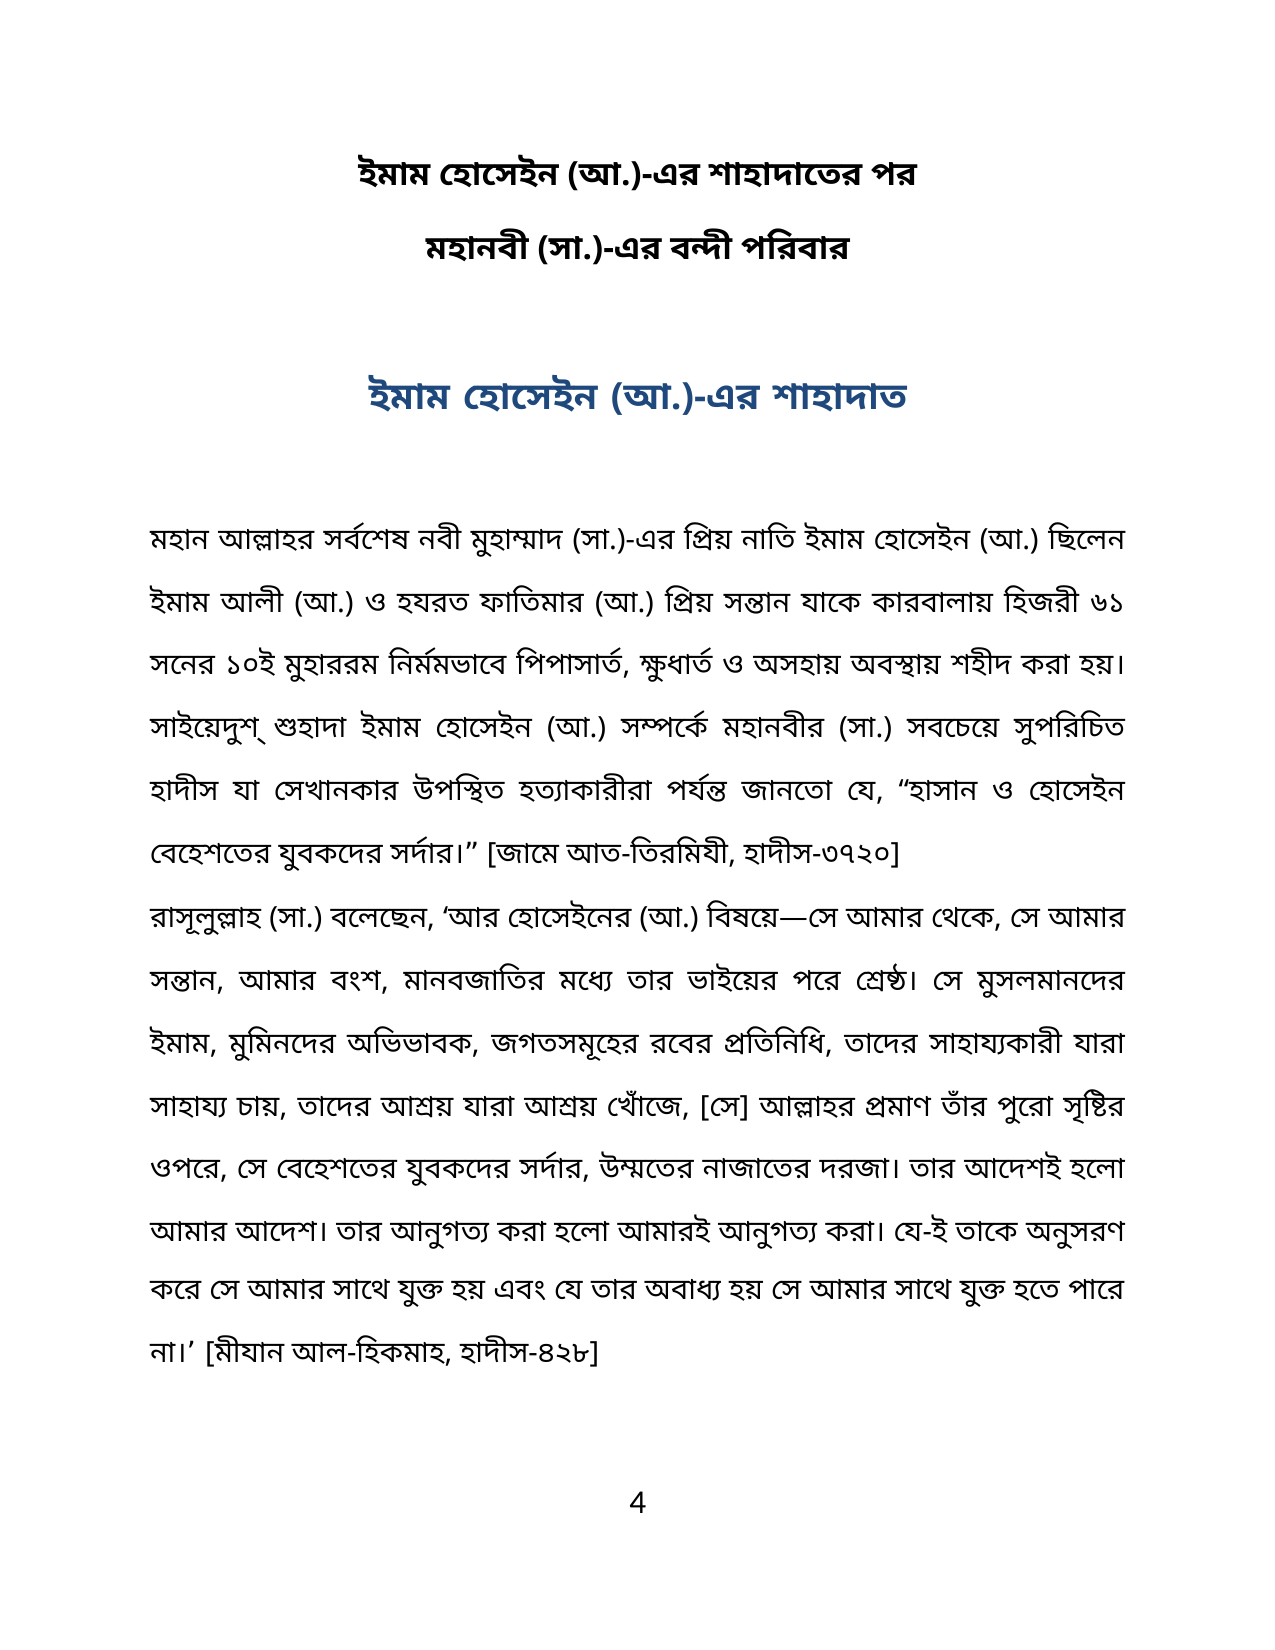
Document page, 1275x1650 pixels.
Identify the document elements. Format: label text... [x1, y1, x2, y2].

text মহানবী (সা.)-এর বন্দী পরিবার [150, 224, 1125, 273]
text রাসূলুল্লাহ (সা.) বলেছেন, ‘আর হোসেইনের (আ.) বিষয়ে—সে আমার থেকে, সে আমার সন্তান, আমার বংশ, মানবজাতির মধ্যে তার ভাইয়ের পরে শ্রেষ্ঠ। সে মুসলমানদের ইমাম, মুমিনদের অভিভাবক, জগতসমূহের রবের প্রতিনিধি, তাদের সাহায্যকারী যারা সাহায্য চায়, তাদের আশ্রয় যারা আশ্রয় খোঁজে, [সে] আল্লাহর প্রমাণ তাঁর পুরো সৃষ্টির ওপরে, সে বেহেশতের যুবকদের সর্দার, উম্মতের নাজাতের দরজা। তার আদেশই হলো আমার আদেশ। তার আনুগত্য করা হলো আমারই আনুগত্য করা। যে-ই তাকে অনুসরণ করে সে আমার সাথে যুক্ত হয় এবং যে তার অবাধ্য হয় সে আমার সাথে যুক্ত হতে পারে না।’ [মীযান আল-হিকমাহ, হাদীস-৪২৮] [150, 897, 1125, 1374]
text ইমাম হোসেইন (আ.)-এর শাহাদাতের পর [150, 150, 1125, 199]
subtitle ইমাম হোসেইন (আ.)-এর শাহাদাত [150, 369, 1125, 421]
text মহান আল্লাহর সর্বশেষ নবী মুহাম্মাদ (সা.)-এর প্রিয় নাতি ইমাম হোসেইন (আ.) ছিলেন ইমাম আলী (আ.) ও হযরত ফাতিমার (আ.) প্রিয় সন্তান যাকে কারবালায় হিজরী ৬১ সনের ১০ই মুহাররম নির্মমভাবে পিপাসার্ত, ক্ষুধার্ত ও অসহায় অবস্থায় শহীদ করা হয়। সাইয়েদুশ্ শুহাদা ইমাম হোসেইন (আ.) সম্পর্কে মহানবীর (সা.) সবচেয়ে সুপরিচিত হাদীস যা সেখানকার উপস্থিত হত্যাকারীরা পর্যন্ত জানতো যে, “হাসান ও হোসেইন বেহেশতের যুবকদের সর্দার।” [জামে আত-তিরমিযী, হাদীস-৩৭২০] [150, 518, 1125, 875]
